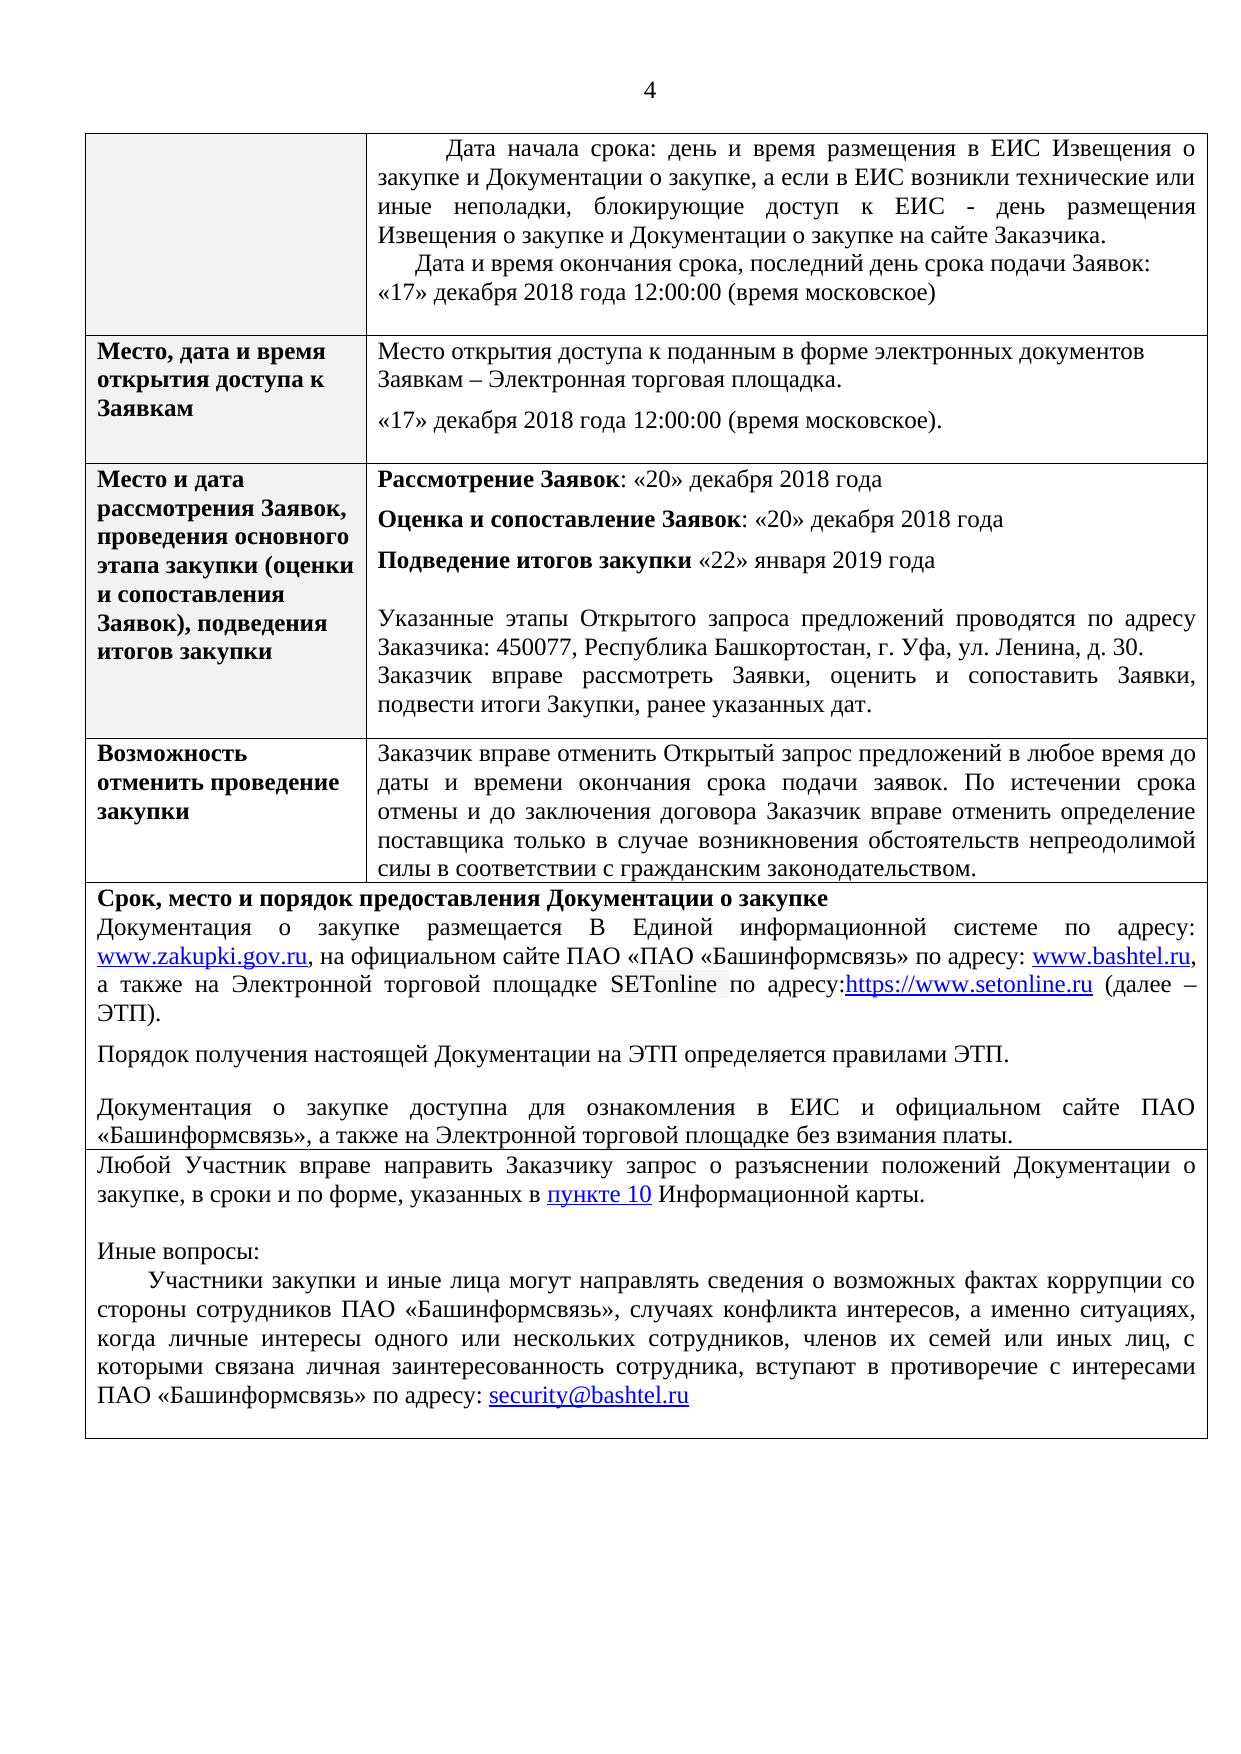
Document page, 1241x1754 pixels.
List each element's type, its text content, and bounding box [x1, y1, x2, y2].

table_cell Место и дата рассмотрения Заявок, проведения основного этапа закупки (оценки и сопоставления Заявок), подведения итогов закупки [86, 464, 366, 737]
table_cell Возможность отменить проведение закупки [86, 739, 366, 882]
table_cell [86, 134, 366, 335]
table_cell Заказчик вправе отменить Открытый запрос предложений в любое время до даты и времени окончания срока подачи заявок. По истечении срока отмены и до заключения договора Заказчик вправе отменить определение поставщика только в случае возникновения обстоятельств непреодолимой силы в соответствии с гражданским законодательством. [367, 739, 1207, 882]
table_cell Рассмотрение Заявок: «20» декабря 2018 года Оценка и сопоставление Заявок: «20» декабря 2018 года Подведение итогов закупки «22» января 2019 года Указанные этапы Открытого запроса предложений проводятся по адресу Заказчика: 450077, Республика Башкортостан, г. Уфа, ул. Ленина, д. 30. Заказчик вправе рассмотреть Заявки, оценить и сопоставить Заявки, подвести итоги Закупки, ранее указанных дат. [367, 464, 1207, 737]
table_cell Место, дата и время открытия доступа к Заявкам [86, 336, 366, 463]
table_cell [367, 134, 1207, 335]
table_cell Место открытия доступа к поданным в форме электронных документов Заявкам – Электронная торговая площадка. «17» декабря 2018 года 12:00:00 (время московское). [367, 336, 1207, 463]
table_cell Срок, место и порядок предоставления Документации о закупке Документация о закупке размещается В Единой информационной системе по адресу: www.zakupki.gov.ru, на официальном сайте ПАО «ПАО «Башинформсвязь» по адресу: www.bashtel.ru, а также на Электронной торговой площадке SETonline по адресу: (далее – ЭТП). Порядок получения настоящей Документации на ЭТП определяется правилами ЭТП. Документация о закупке доступна для ознакомления в ЕИС и официальном сайте ПАО «Башинформсвязь», а также на Электронной торговой площадке без взимания платы. [86, 883, 1207, 1149]
table_cell Любой Участник вправе направить Заказчику запрос о разъяснении положений Документации о закупке, в сроки и по форме, указанных в пункте 10 Информационной карты. Иные вопросы: Участники закупки и иные лица могут направлять сведения о возможных фактах коррупции со стороны сотрудников ПАО «Башинформсвязь», случаях конфликта интересов, а именно ситуациях, когда личные интересы одного или нескольких сотрудников, членов их семей или иных лиц, с которыми связана личная заинтересованность сотрудника, вступают в противоречие с интересами ПАО «Башинформсвязь» по адресу: security@bashtel.ru [86, 1150, 1207, 1438]
